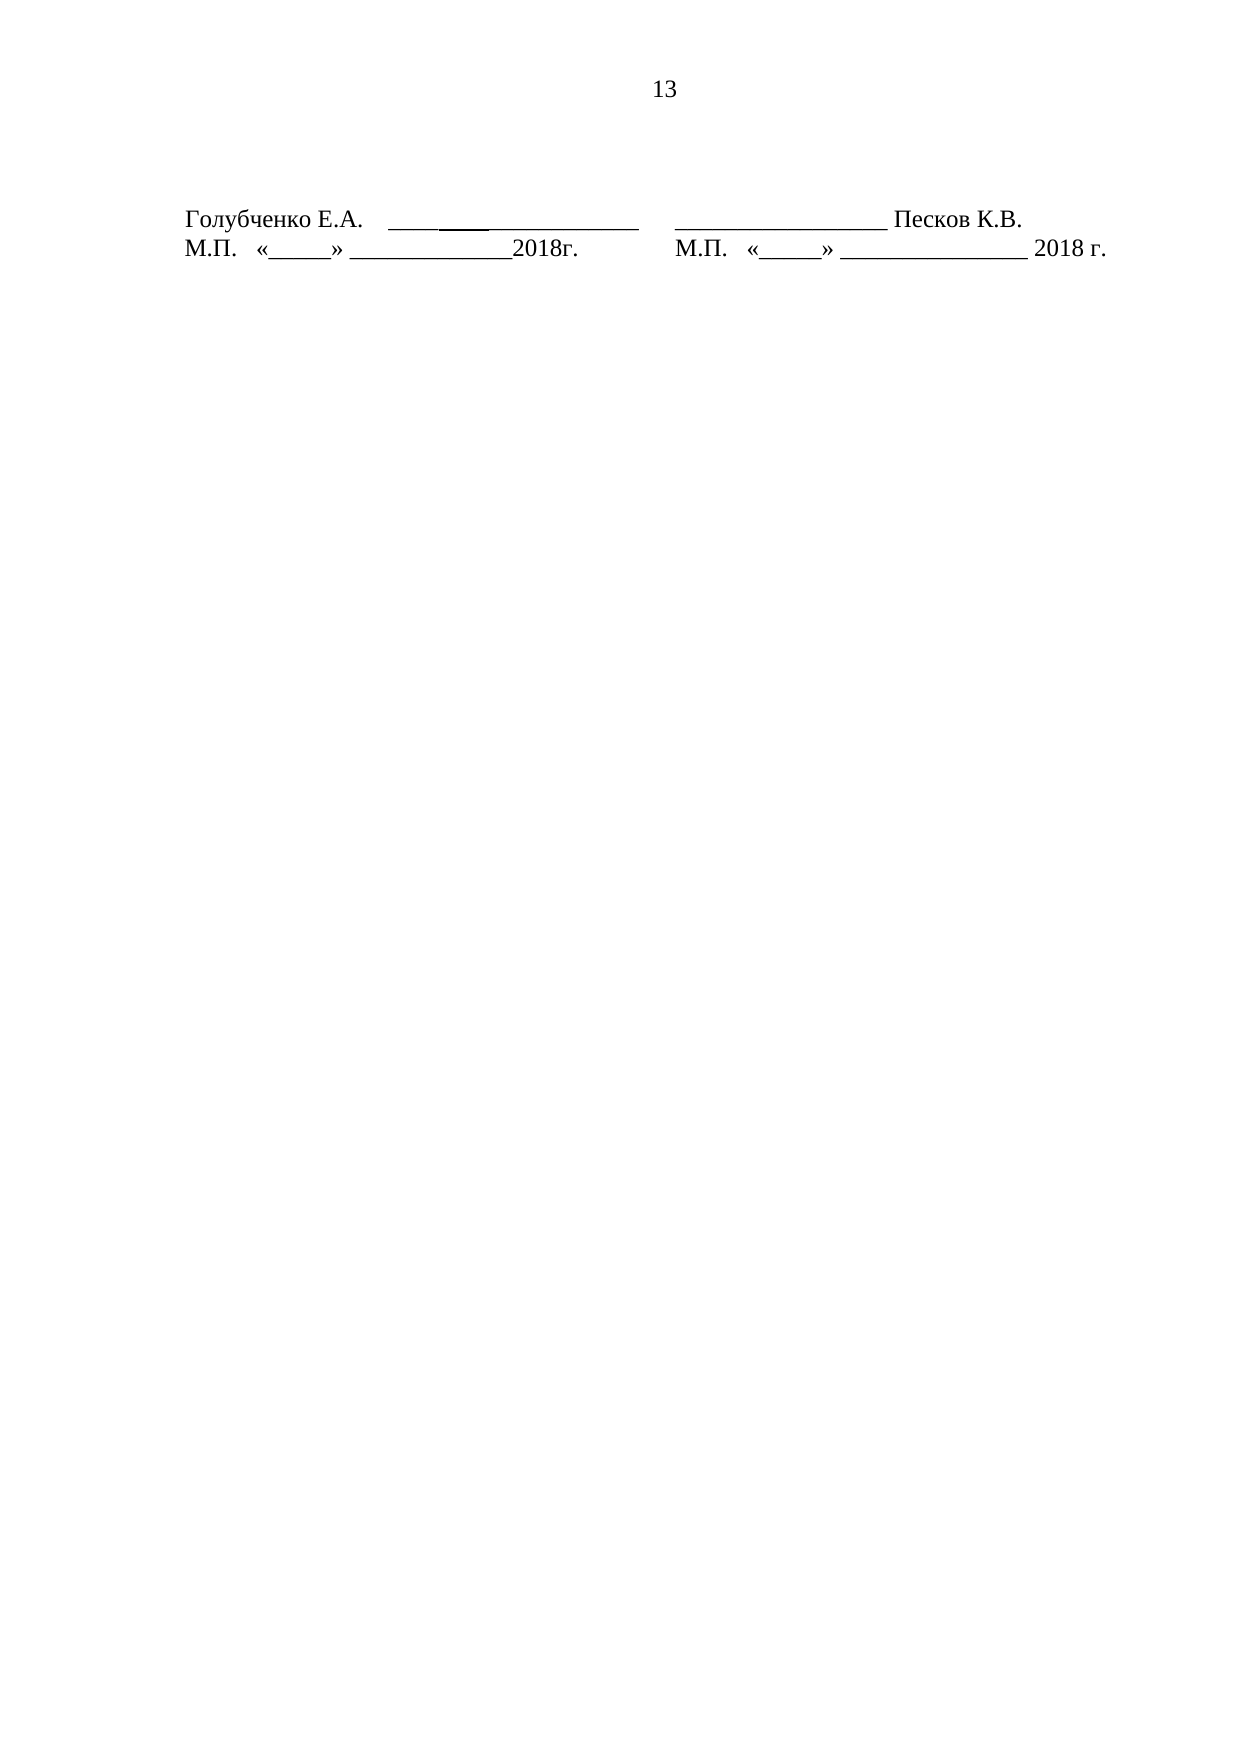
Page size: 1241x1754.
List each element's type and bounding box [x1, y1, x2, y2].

table_header [664, 118, 1156, 262]
table_header [173, 118, 664, 262]
